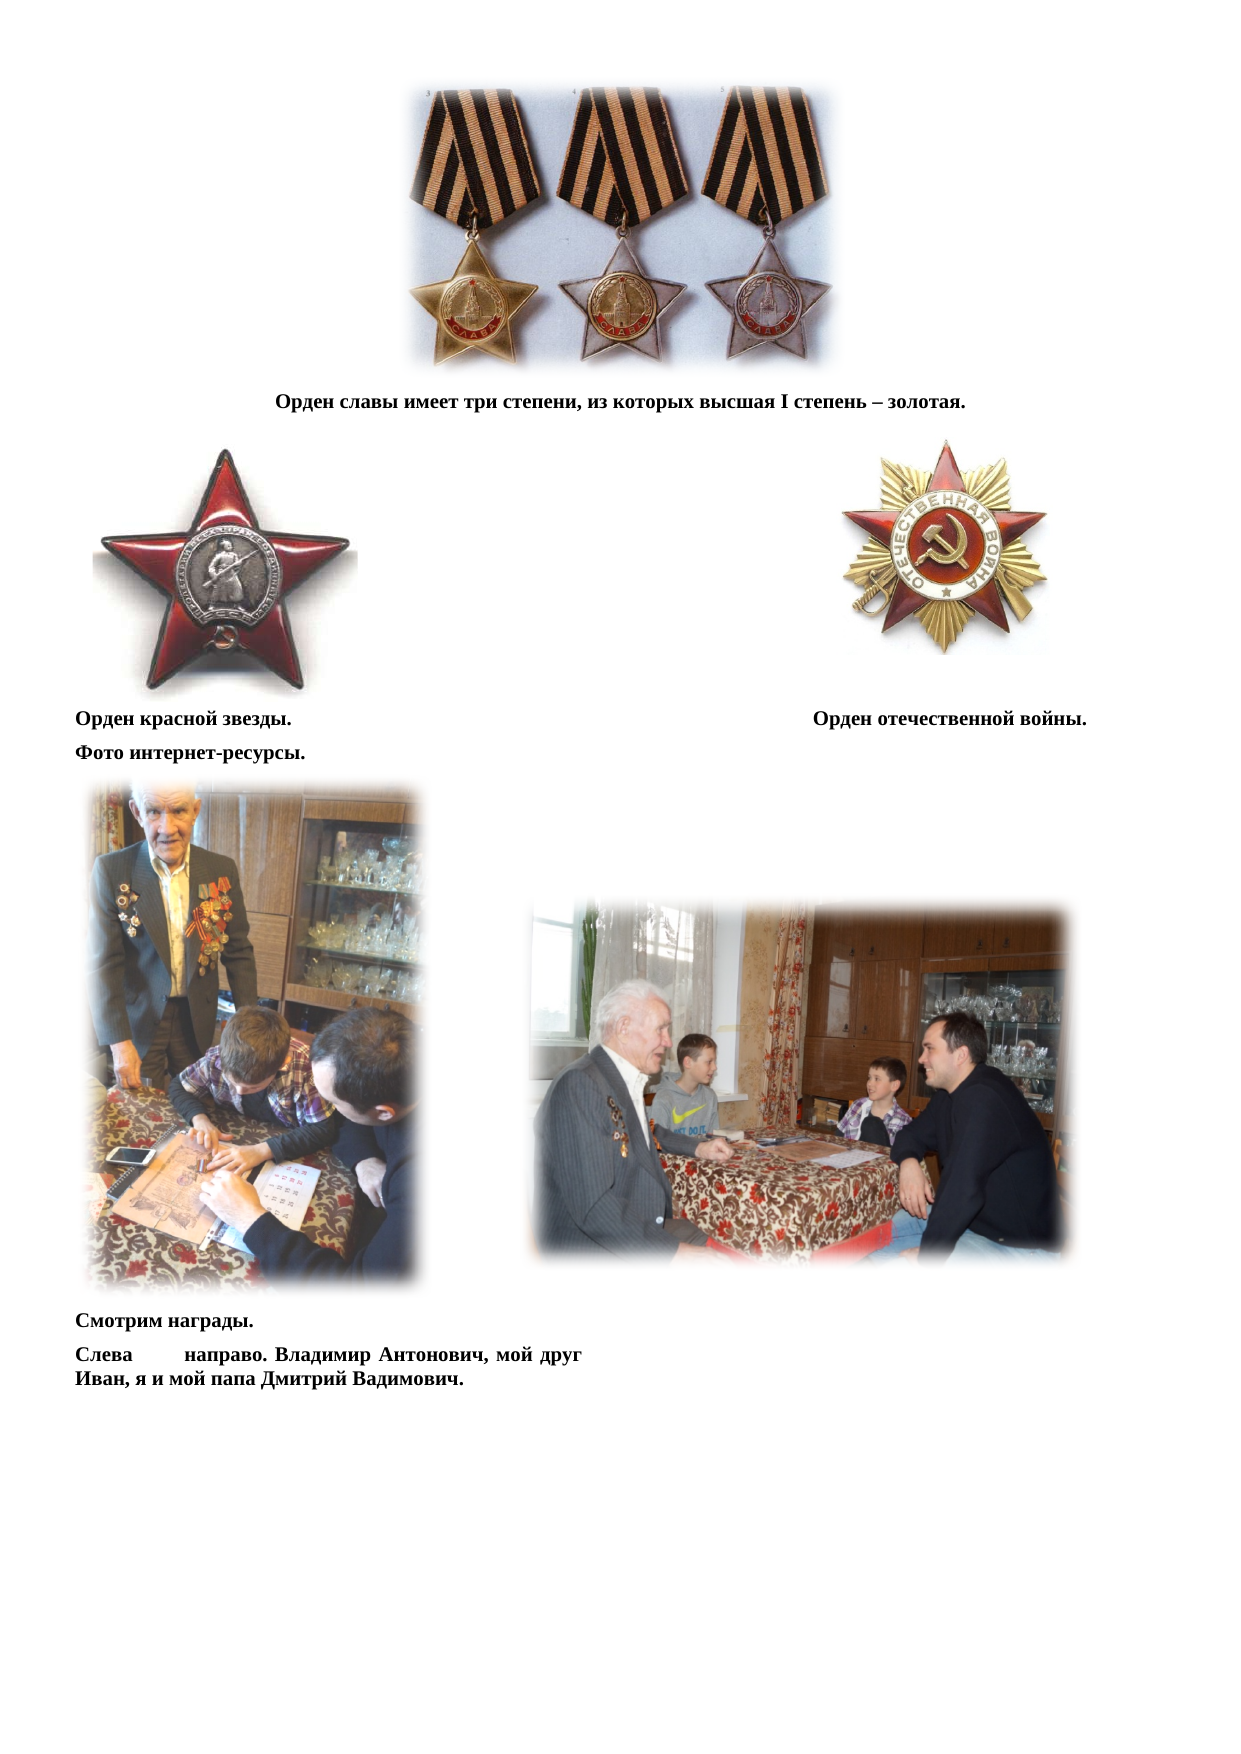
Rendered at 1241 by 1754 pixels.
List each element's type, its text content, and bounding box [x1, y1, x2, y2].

picture [92, 438, 358, 702]
picture [426, 104, 818, 351]
text Слева направо. Владимир Антонович, мой друг Иван, я и мой папа Дмитрий Вадимович. [75, 1342, 583, 1390]
text Фото интернет-ресурсы. [75, 740, 1165, 764]
text Смотрим награды. [75, 1308, 583, 1332]
text Орден славы имеет три степени, из которых высшая I степень – золотая. [75, 389, 1165, 413]
picture [836, 437, 1054, 655]
picture [550, 923, 1053, 1242]
